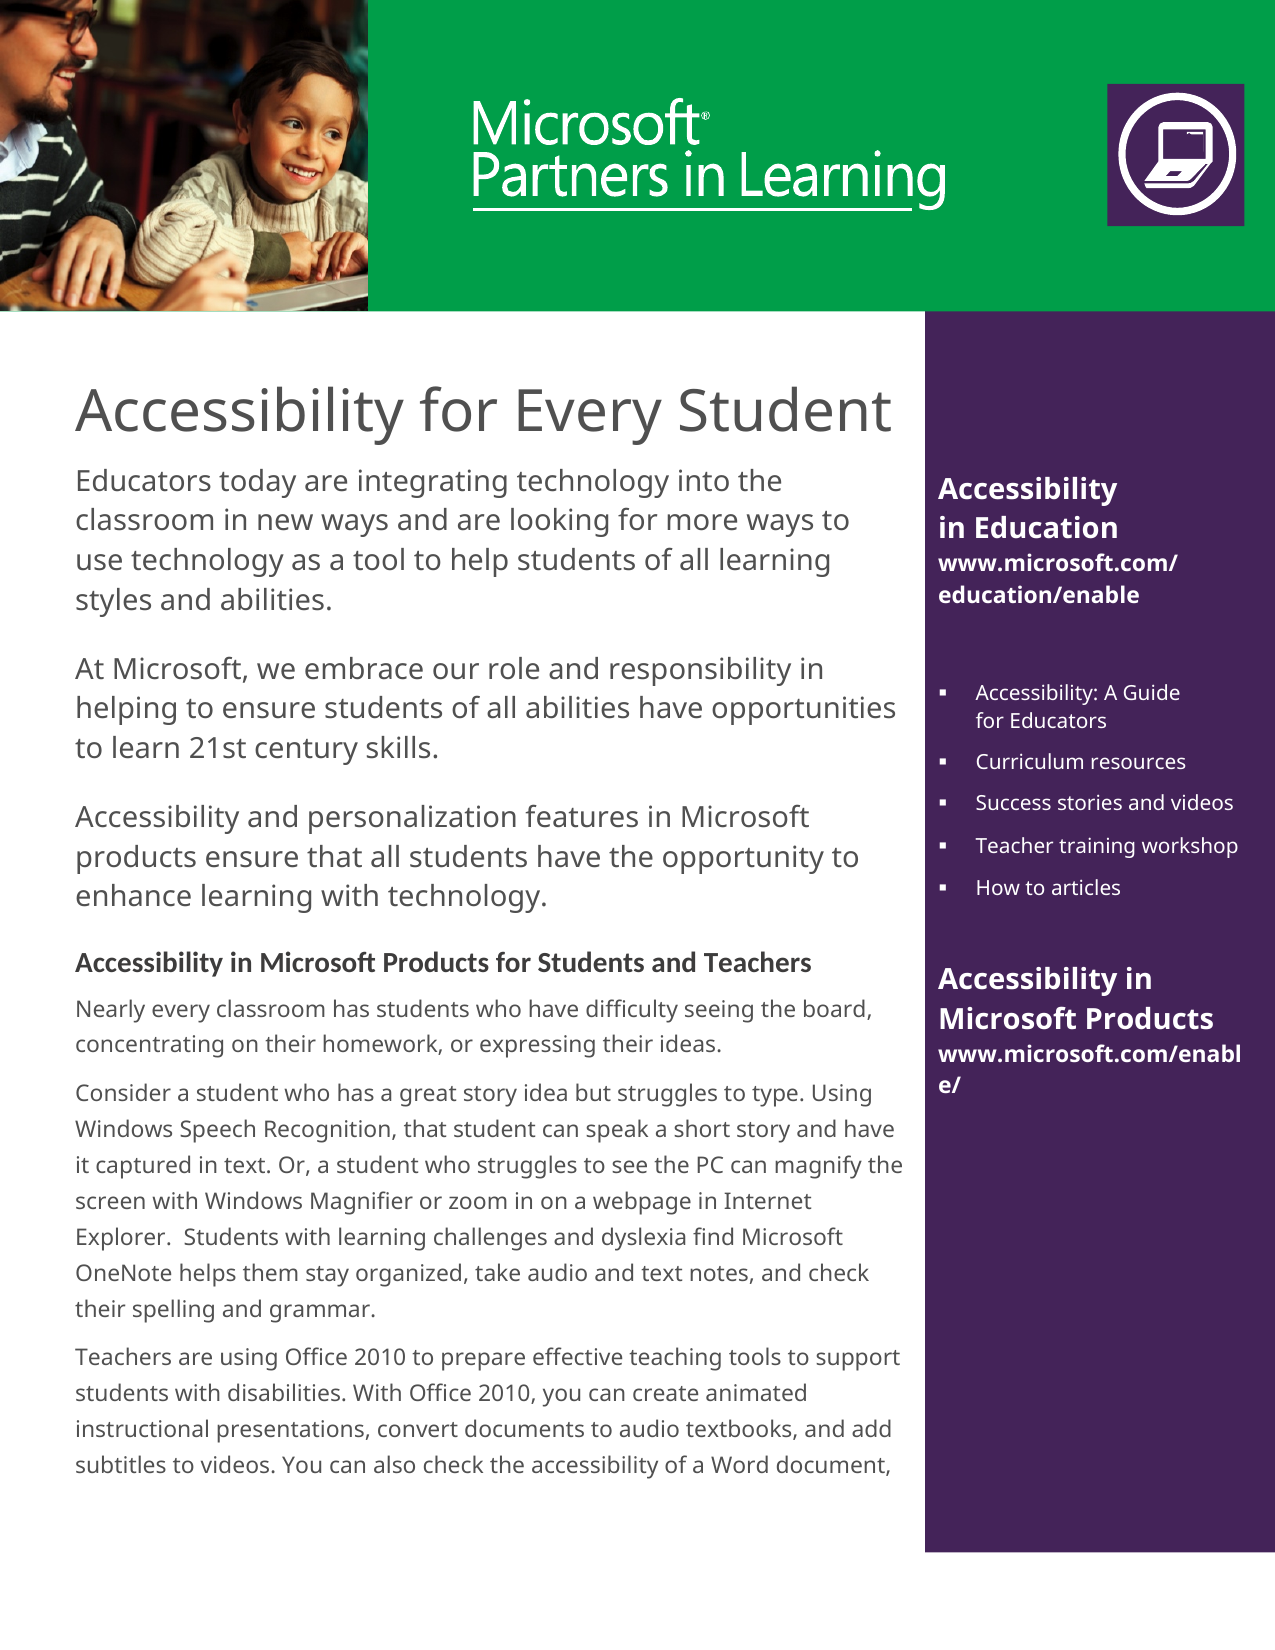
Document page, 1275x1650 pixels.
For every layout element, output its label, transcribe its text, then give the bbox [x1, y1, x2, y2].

text At Microsoft, we embrace our role and responsibility in helping to ensure students of all abilities have opportunities to learn 21st century skills. [75, 648, 1200, 767]
text Nearly every classroom has students who have difficulty seeing the board, concentrating on their homework, or expressing their ideas. [75, 992, 1200, 1060]
list Educators today are integrating technology into the classroom in new ways and are looking for more ways to use technology as a tool to help students of all learning styles and abilities. [75, 460, 1200, 619]
text Consider a student who has a great story idea but struggles to type. Using Windows Speech Recognition, that student can speak a short story and have it captured in text. Or, a student who struggles to see the PC can magnify the screen with Windows Magnifier or zoom in on a webpage in Internet Explorer. Students with learning challenges and dyslexia find Microsoft OneNote helps them stay organized, take audio and text notes, and check their spelling and grammar. [75, 1077, 1200, 1324]
picture [0, 0, 368, 311]
text Accessibility for Every Student [75, 374, 1200, 445]
subtitle Accessibility in Microsoft Products for Students and Teachers [75, 944, 1200, 980]
text Accessibility and personalization features in Microsoft products ensure that all students have the opportunity to enhance learning with technology. [75, 796, 1200, 915]
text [75, 1341, 1200, 1480]
